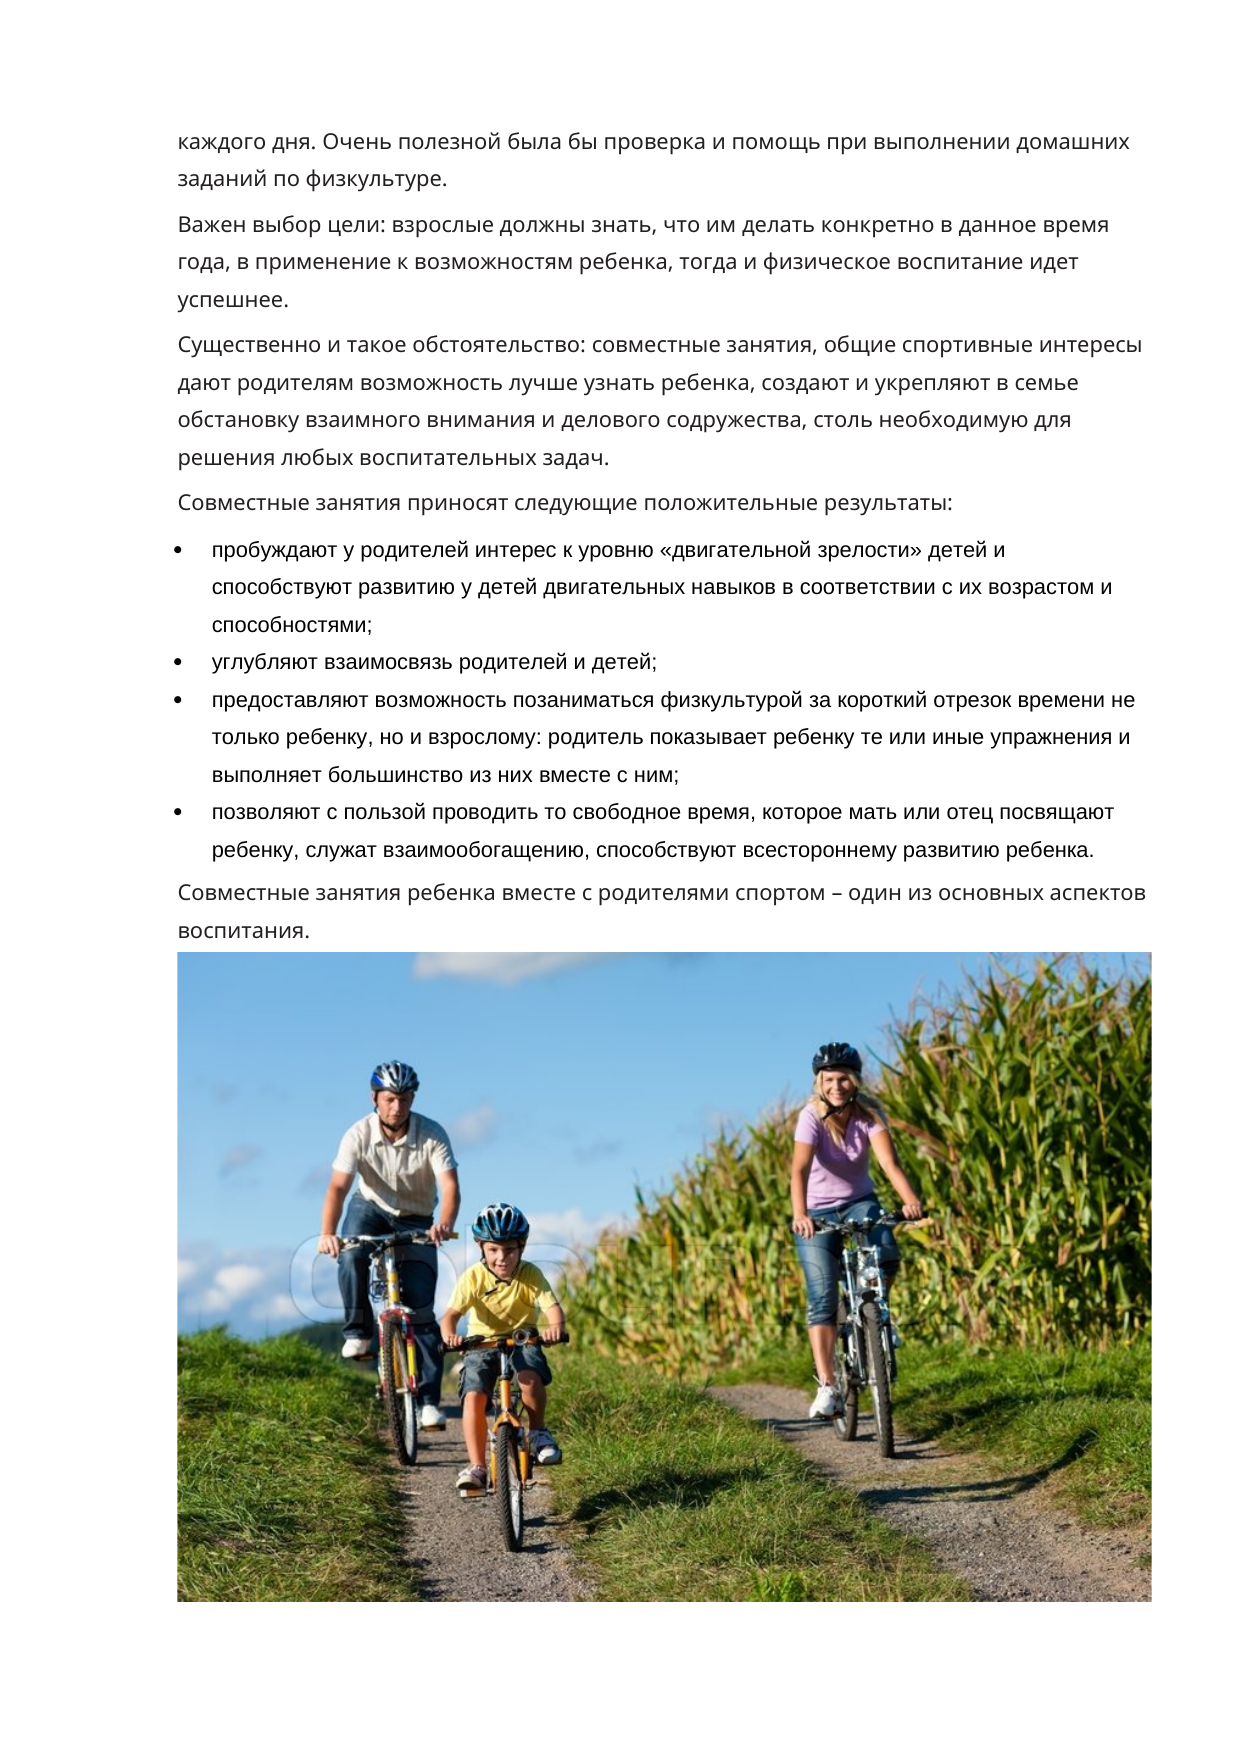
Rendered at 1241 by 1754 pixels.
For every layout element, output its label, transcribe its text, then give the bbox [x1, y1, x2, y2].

picture [177, 952, 1152, 1602]
list предоставляют возможность позаниматься физкультурой за короткий отрезок времени не только ребенку, но и взрослому: родитель показывает ребенку те или иные упражнения и выполняет большинство из них вместе с ним; [174, 674, 1152, 787]
list углубляют взаимосвязь родителей и детей; [174, 637, 1152, 674]
text Совместные занятия приносят следующие положительные результаты: [177, 479, 1152, 517]
list позволяют с пользой проводить то свободное время, которое мать или отец посвящают ребенку, служат взаимообогащению, способствуют всестороннему развитию ребенка. [174, 787, 1152, 862]
text Совместные занятия ребенка вместе с родителями спортом – один из основных аспектов воспитания. [177, 870, 1152, 945]
text Важен выбор цели: взрослые должны знать, что им делать конкретно в данное время года, в применение к возможностям ребенка, тогда и физическое воспитание идет успешнее. [177, 201, 1152, 313]
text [177, 118, 1152, 193]
list пробуждают у родителей интерес к уровню «двигательной зрелости» детей и способствуют развитию у детей двигательных навыков в соответствии с их возрастом и способностями; [174, 524, 1152, 637]
text Существенно и такое обстоятельство: совместные занятия, общие спортивные интересы дают родителям возможность лучше узнать ребенка, создают и укрепляют в семье обстановку взаимного внимания и делового содружества, столь необходимую для решения любых воспитательных задач. [177, 321, 1152, 471]
